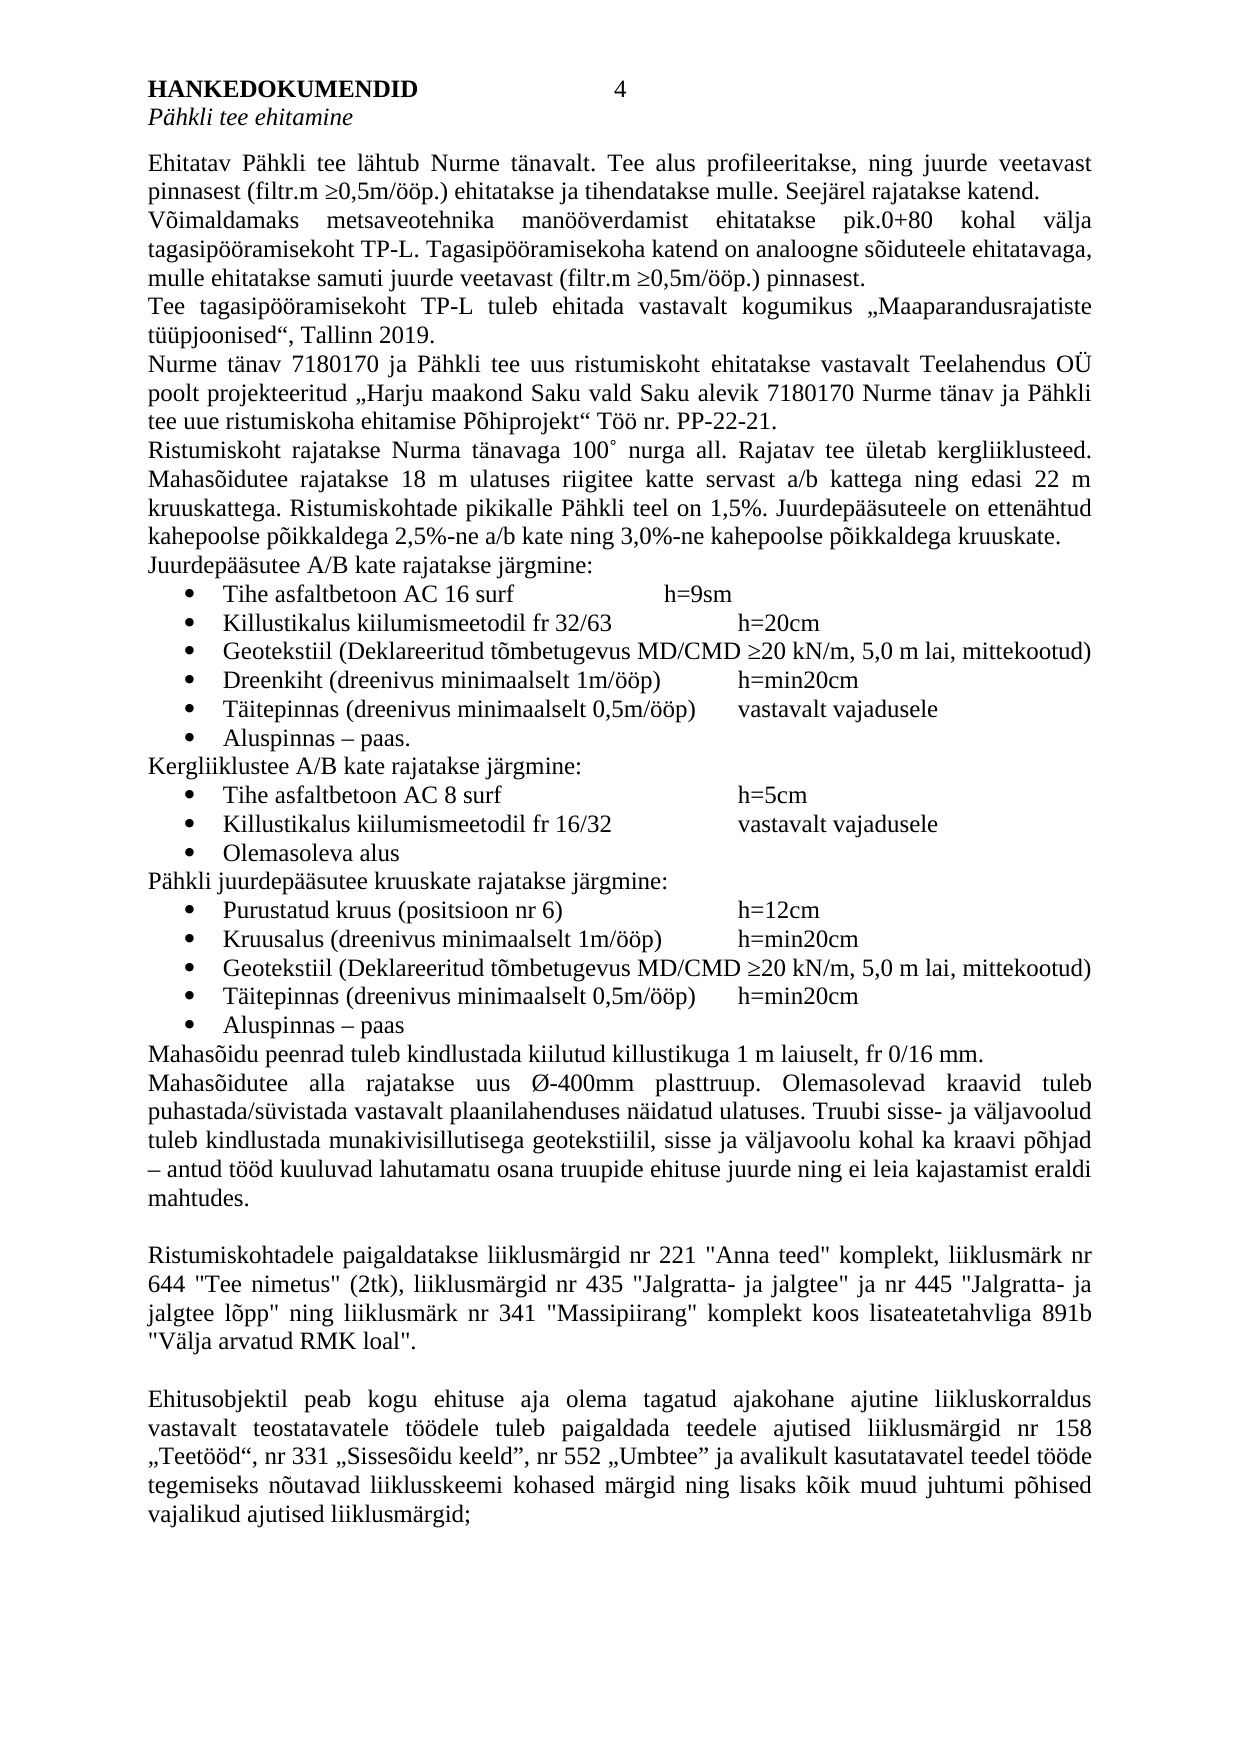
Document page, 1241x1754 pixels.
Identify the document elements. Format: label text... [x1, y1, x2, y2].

list Täitepinnas (dreenivus minimaalselt 0,5m/ööp) h=min20cm [185, 981, 1093, 1010]
list Täitepinnas (dreenivus minimaalselt 0,5m/ööp) vastavalt vajadusele [185, 694, 1093, 723]
text Ristumiskoht rajatakse Nurma tänavaga 100˚ nurga all. Rajatav tee ületab kergliiklusteed. Mahasõidutee rajatakse 18 m ulatuses riigitee katte servast a/b kattega ning edasi 22 m kruuskattega. Ristumiskohtade pikikalle Pähkli teel on 1,5%. Juurdepääsuteele on ettenähtud kahepoolse põikkaldega 2,5%-ne a/b kate ning 3,0%-ne kahepoolse põikkaldega kruuskate. [148, 435, 1093, 550]
text Ehitusobjektil peab kogu ehituse aja olema tagatud ajakohane ajutine liikluskorraldus vastavalt teostatavatele töödele tuleb paigaldada teedele ajutised liiklusmärgid nr 158 „Teetööd“, nr 331 „Sissesõidu keeld”, nr 552 „Umbtee” ja avalikult kasutatavatel teedel tööde tegemiseks nõutavad liiklusskeemi kohased märgid ning lisaks kõik muud juhtumi põhised vajalikud ajutised liiklusmärgid; [148, 1384, 1093, 1528]
text Juurdepääsutee A/B kate rajatakse järgmine: [148, 550, 1093, 579]
list Killustikalus kiilumismeetodil fr 32/63 h=20cm [185, 608, 1093, 636]
list Aluspinnas – paas. [185, 723, 1093, 751]
list Geotekstiil (Deklareeritud tõmbetugevus MD/CMD ≥20 kN/m, 5,0 m lai, mittekootud) [185, 953, 1093, 981]
list Kruusalus (dreenivus minimaalselt 1m/ööp) h=min20cm [185, 924, 1093, 953]
list Dreenkiht (dreenivus minimaalselt 1m/ööp) h=min20cm [185, 665, 1093, 694]
text Ristumiskohtadele paigaldatakse liiklusmärgid nr 221 "Anna teed" komplekt, liiklusmärk nr 644 "Tee nimetus" (2tk), liiklusmärgid nr 435 "Jalgratta- ja jalgtee" ja nr 445 "Jalgratta- ja jalgtee lõpp" ning liiklusmärk nr 341 "Massipiirang" komplekt koos lisateatetahvliga 891b "Välja arvatud RMK loal". [148, 1240, 1093, 1355]
text Mahasõidutee alla rajatakse uus Ø-400mm plasttruup. Olemasolevad kraavid tuleb puhastada/süvistada vastavalt plaanilahenduses näidatud ulatuses. Truubi sisse- ja väljavoolud tuleb kindlustada munakivisillutisega geotekstiilil, sisse ja väljavoolu kohal ka kraavi põhjad – antud tööd kuuluvad lahutamatu osana truupide ehituse juurde ning ei leia kajastamist eraldi mahtudes. [148, 1068, 1093, 1211]
text Mahasõidu peenrad tuleb kindlustada kiilutud killustikuga 1 m laiuselt, fr 0/16 mm. [148, 1039, 1093, 1068]
text Kergliiklustee A/B kate rajatakse järgmine: [148, 751, 1093, 780]
text Nurme tänav 7180170 ja Pähkli tee uus ristumiskoht ehitatakse vastavalt Teelahendus OÜ poolt projekteeritud „Harju maakond Saku vald Saku alevik 7180170 Nurme tänav ja Pähkli tee uue ristumiskoha ehitamise Põhiprojekt“ Töö nr. PP-22-21. [148, 349, 1093, 435]
list Killustikalus kiilumismeetodil fr 16/32 vastavalt vajadusele [185, 809, 1093, 838]
list Aluspinnas – paas [185, 1010, 1093, 1039]
text Võimaldamaks metsaveotehnika manööverdamist ehitatakse pik.0+80 kohal välja tagasipööramisekoht TP-L. Tagasipööramisekoha katend on analoogne sõiduteele ehitatavaga, mulle ehitatakse samuti juurde veetavast (filtr.m ≥0,5m/ööp.) pinnasest. [148, 205, 1093, 291]
list Olemasoleva alus [185, 838, 1093, 866]
text Pähkli juurdepääsutee kruuskate rajatakse järgmine: [148, 866, 1093, 895]
list Purustatud kruus (positsioon nr 6) h=12cm [185, 895, 1093, 924]
list Tihe asfaltbetoon AC 16 surf h=9sm [185, 579, 1093, 608]
list Tihe asfaltbetoon AC 8 surf h=5cm [185, 780, 1093, 809]
text Ehitatav Pähkli tee lähtub Nurme tänavalt. Tee alus profileeritakse, ning juurde veetavast pinnasest (filtr.m ≥0,5m/ööp.) ehitatakse ja tihendatakse mulle. Seejärel rajatakse katend. [148, 148, 1093, 205]
text Tee tagasipööramisekoht TP-L tuleb ehitada vastavalt kogumikus „Maaparandusrajatiste tüüpjoonised“, Tallinn 2019. [148, 291, 1093, 349]
list Geotekstiil (Deklareeritud tõmbetugevus MD/CMD ≥20 kN/m, 5,0 m lai, mittekootud) [185, 636, 1093, 665]
